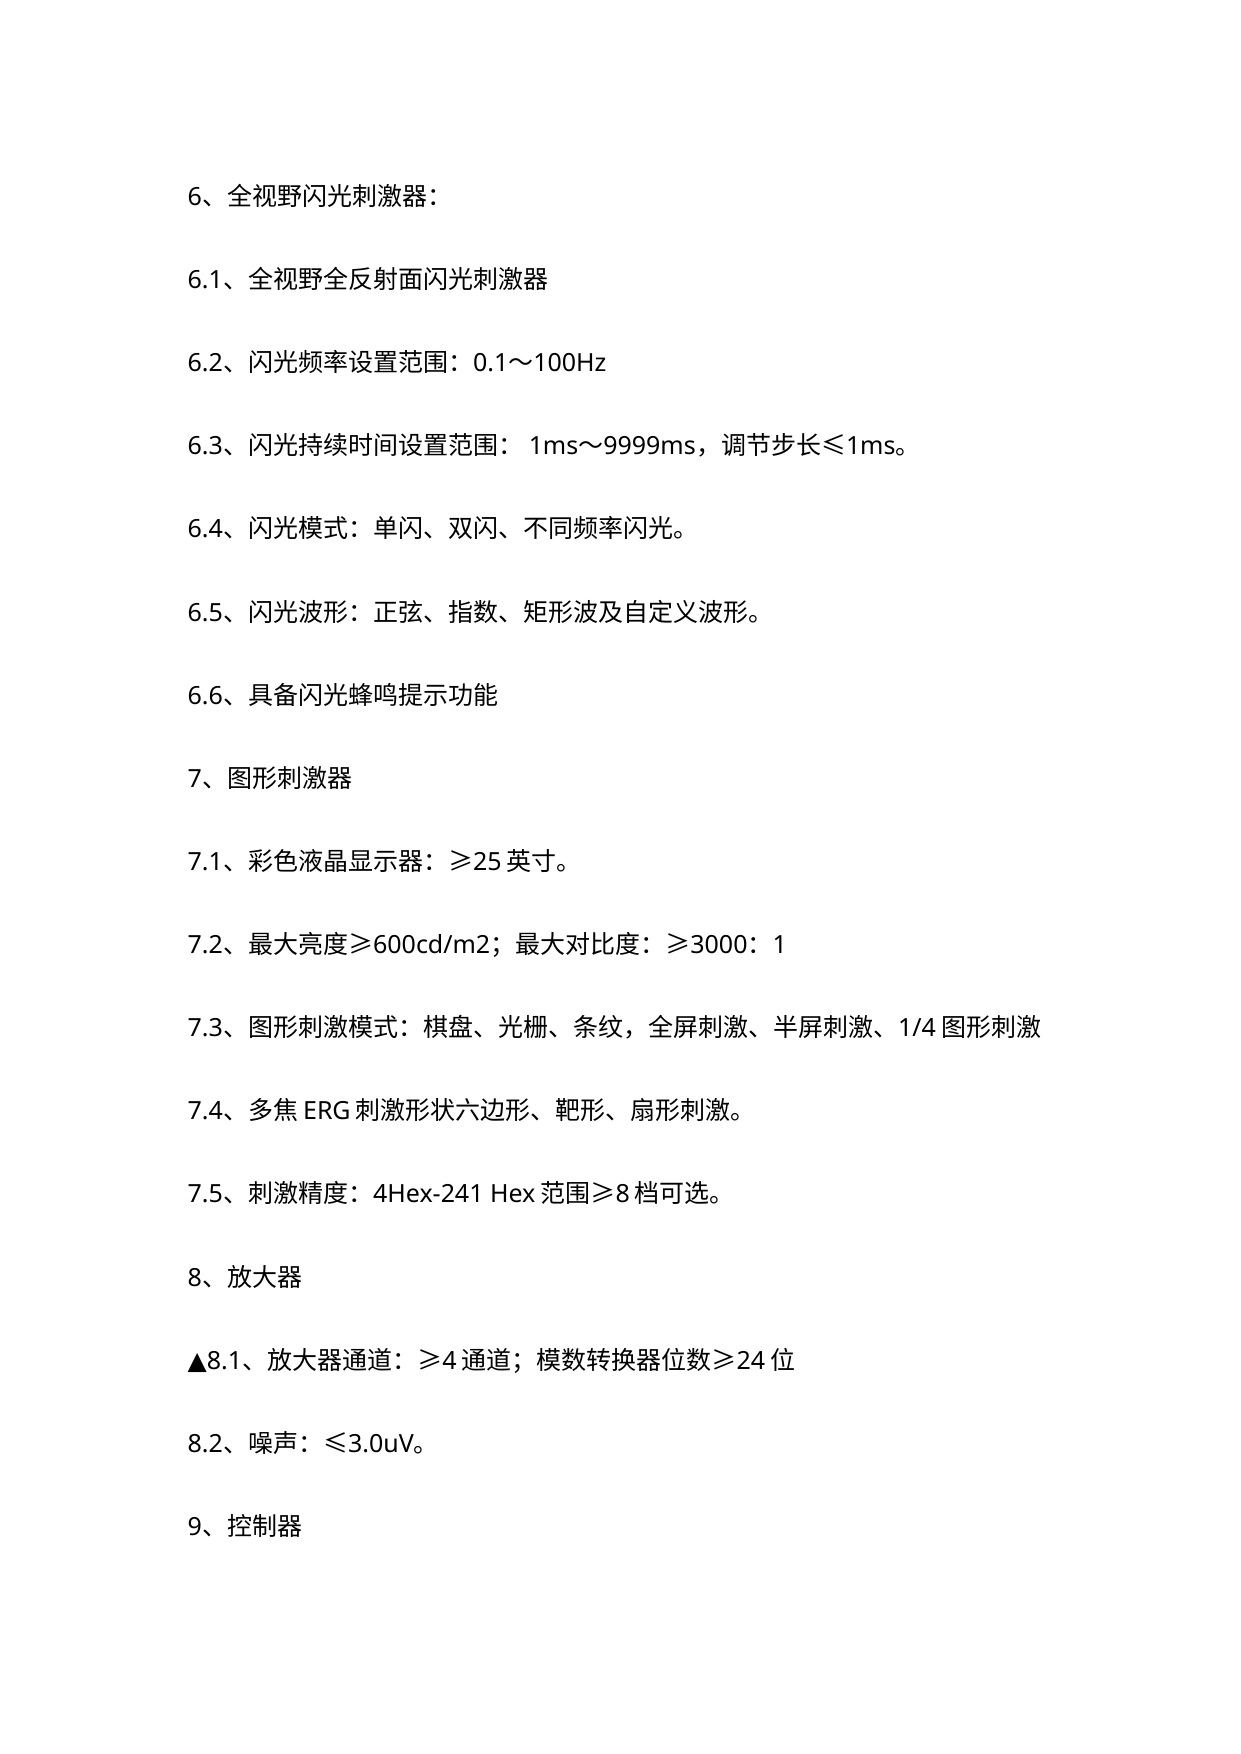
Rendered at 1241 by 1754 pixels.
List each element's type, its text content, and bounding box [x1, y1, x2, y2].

text ▲8.1、放大器通道：≥4通道；模数转换器位数≥24位 [187, 1326, 1053, 1391]
text 7.5、刺激精度：4Hex-241 Hex范围≥8档可选。 [187, 1159, 1053, 1224]
text 6.1、全视野全反射面闪光刺激器 [187, 245, 1053, 310]
text 8.2、噪声：≤3.0uV。 [187, 1409, 1053, 1474]
text 7.2、最大亮度≥600cd/m2；最大对比度：≥3000：1 [187, 910, 1053, 975]
text 6.2、闪光频率设置范围：0.1～100Hz [187, 328, 1053, 393]
text 6.3、闪光持续时间设置范围： 1ms～9999ms，调节步长≤1ms。 [187, 411, 1053, 476]
text 7.3、图形刺激模式：棋盘、光栅、条纹，全屏刺激、半屏刺激、1/4图形刺激 [187, 993, 1053, 1058]
text 6.4、闪光模式：单闪、双闪、不同频率闪光。 [187, 494, 1053, 559]
text 6.6、具备闪光蜂鸣提示功能 [187, 661, 1053, 726]
text 7、图形刺激器 [187, 744, 1053, 809]
text 7.4、多焦ERG刺激形状六边形、靶形、扇形刺激。 [187, 1076, 1053, 1141]
text 8、放大器 [187, 1243, 1053, 1308]
text 6、全视野闪光刺激器： [187, 162, 1053, 227]
text 6.5、闪光波形：正弦、指数、矩形波及自定义波形。 [187, 578, 1053, 643]
text 9、控制器 [187, 1492, 1053, 1557]
text 7.1、彩色液晶显示器：≥25英寸。 [187, 827, 1053, 892]
